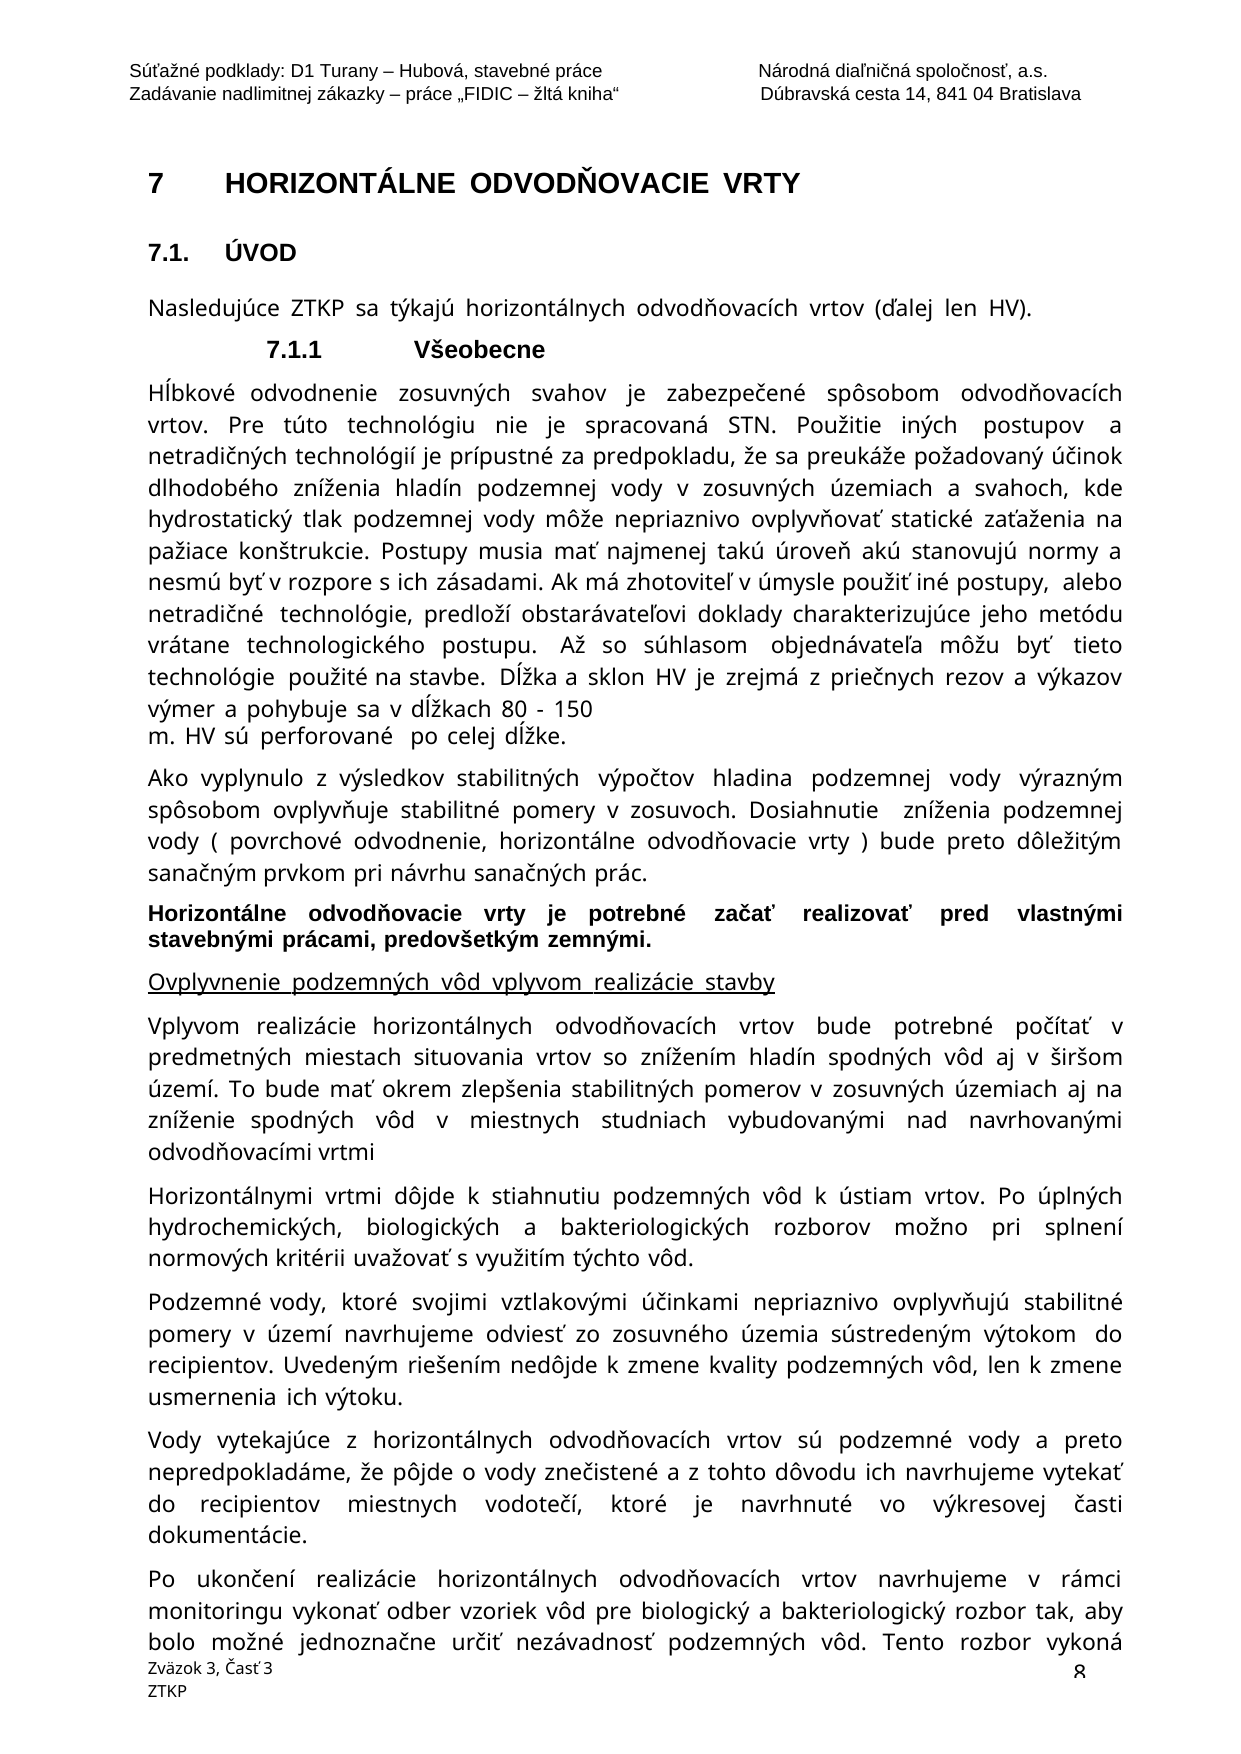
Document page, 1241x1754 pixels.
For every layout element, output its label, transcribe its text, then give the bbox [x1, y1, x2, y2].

text Horizontálne odvodňovacie vrty je potrebné začať realizovať pred vlastnými stavebnými prácami, predovšetkým zemnými. [148, 900, 1123, 952]
text m. HV sú perforované po celej dĺžke. [148, 724, 1134, 749]
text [148, 1563, 1123, 1657]
subtitle Všeobecne [266, 335, 1134, 364]
subtitle ÚVOD [148, 237, 1134, 266]
text Podzemné vody, ktoré svojimi vztlakovými účinkami nepriaznivo ovplyvňujú stabilitné pomery v území navrhujeme odviesť zo zosuvného územia sústredeným výtokom do recipientov. Uvedeným riešením nedôjde k zmene kvality podzemných vôd, len k zmene usmernenia ich výtoku. [148, 1286, 1123, 1412]
text Nasledujúce ZTKP sa týkajú horizontálnych odvodňovacích vrtov (ďalej len HV). [148, 292, 1134, 323]
text Vody vytekajúce z horizontálnych odvodňovacích vrtov sú podzemné vody a preto nepredpokladáme, že pôjde o vody znečistené a z tohto dôvodu ich navrhujeme vytekať do recipientov miestnych vodotečí, ktoré je navrhnuté vo výkresovej časti dokumentácie. [148, 1424, 1123, 1550]
text Vplyvom realizácie horizontálnych odvodňovacích vrtov bude potrebné počítať v predmetných miestach situovania vrtov so znížením hladín spodných vôd aj v širšom území. To bude mať okrem zlepšenia stabilitných pomerov v zosuvných územiach aj na zníženie spodných vôd v miestnych studniach vybudovanými nad navrhovanými odvodňovacími vrtmi [148, 1009, 1123, 1167]
text Horizontálnymi vrtmi dôjde k stiahnutiu podzemných vôd k ústiam vrtov. Po úplných hydrochemických, biologických a bakteriologických rozborov možno pri splnení normových kritérii uvažovať s využitím týchto vôd. [148, 1179, 1123, 1273]
text Ovplyvnenie podzemných vôd vplyvom realizácie stavby [148, 966, 1134, 997]
text Ako vyplynulo z výsledkov stabilitných výpočtov hladina podzemnej vody výrazným spôsobom ovplyvňuje stabilitné pomery v zosuvoch. Dosiahnutie zníženia podzemnej vody ( povrchové odvodnenie, horizontálne odvodňovacie vrty ) bude preto dôležitým sanačným prvkom pri návrhu sanačných prác. [148, 762, 1123, 888]
text Hĺbkové odvodnenie zosuvných svahov je zabezpečené spôsobom odvodňovacích vrtov. Pre túto technológiu nie je spracovaná STN. Použitie iných postupov a netradičných technológií je prípustné za predpokladu, že sa preukáže požadovaný účinok dlhodobého zníženia hladín podzemnej vody v zosuvných územiach a svahoch, kde hydrostatický tlak podzemnej vody môže nepriaznivo ovplyvňovať statické zaťaženia na pažiace konštrukcie. Postupy musia mať najmenej takú úroveň akú stanovujú normy a nesmú byť v rozpore s ich zásadami. Ak má zhotoviteľ v úmysle použiť iné postupy, alebo netradičné technológie, predloží obstarávateľovi doklady charakterizujúce jeho metódu vrátane technologického postupu. Až so súhlasom objednávateľa môžu byť tieto technológie použité na stavbe. Dĺžka a sklon HV je zrejmá z priečnych rezov a výkazov výmer a pohybuje sa v dĺžkach 80 - 150 [148, 377, 1123, 724]
subtitle HORIZONTÁLNE ODVODŇOVACIE VRTY [148, 166, 1134, 200]
